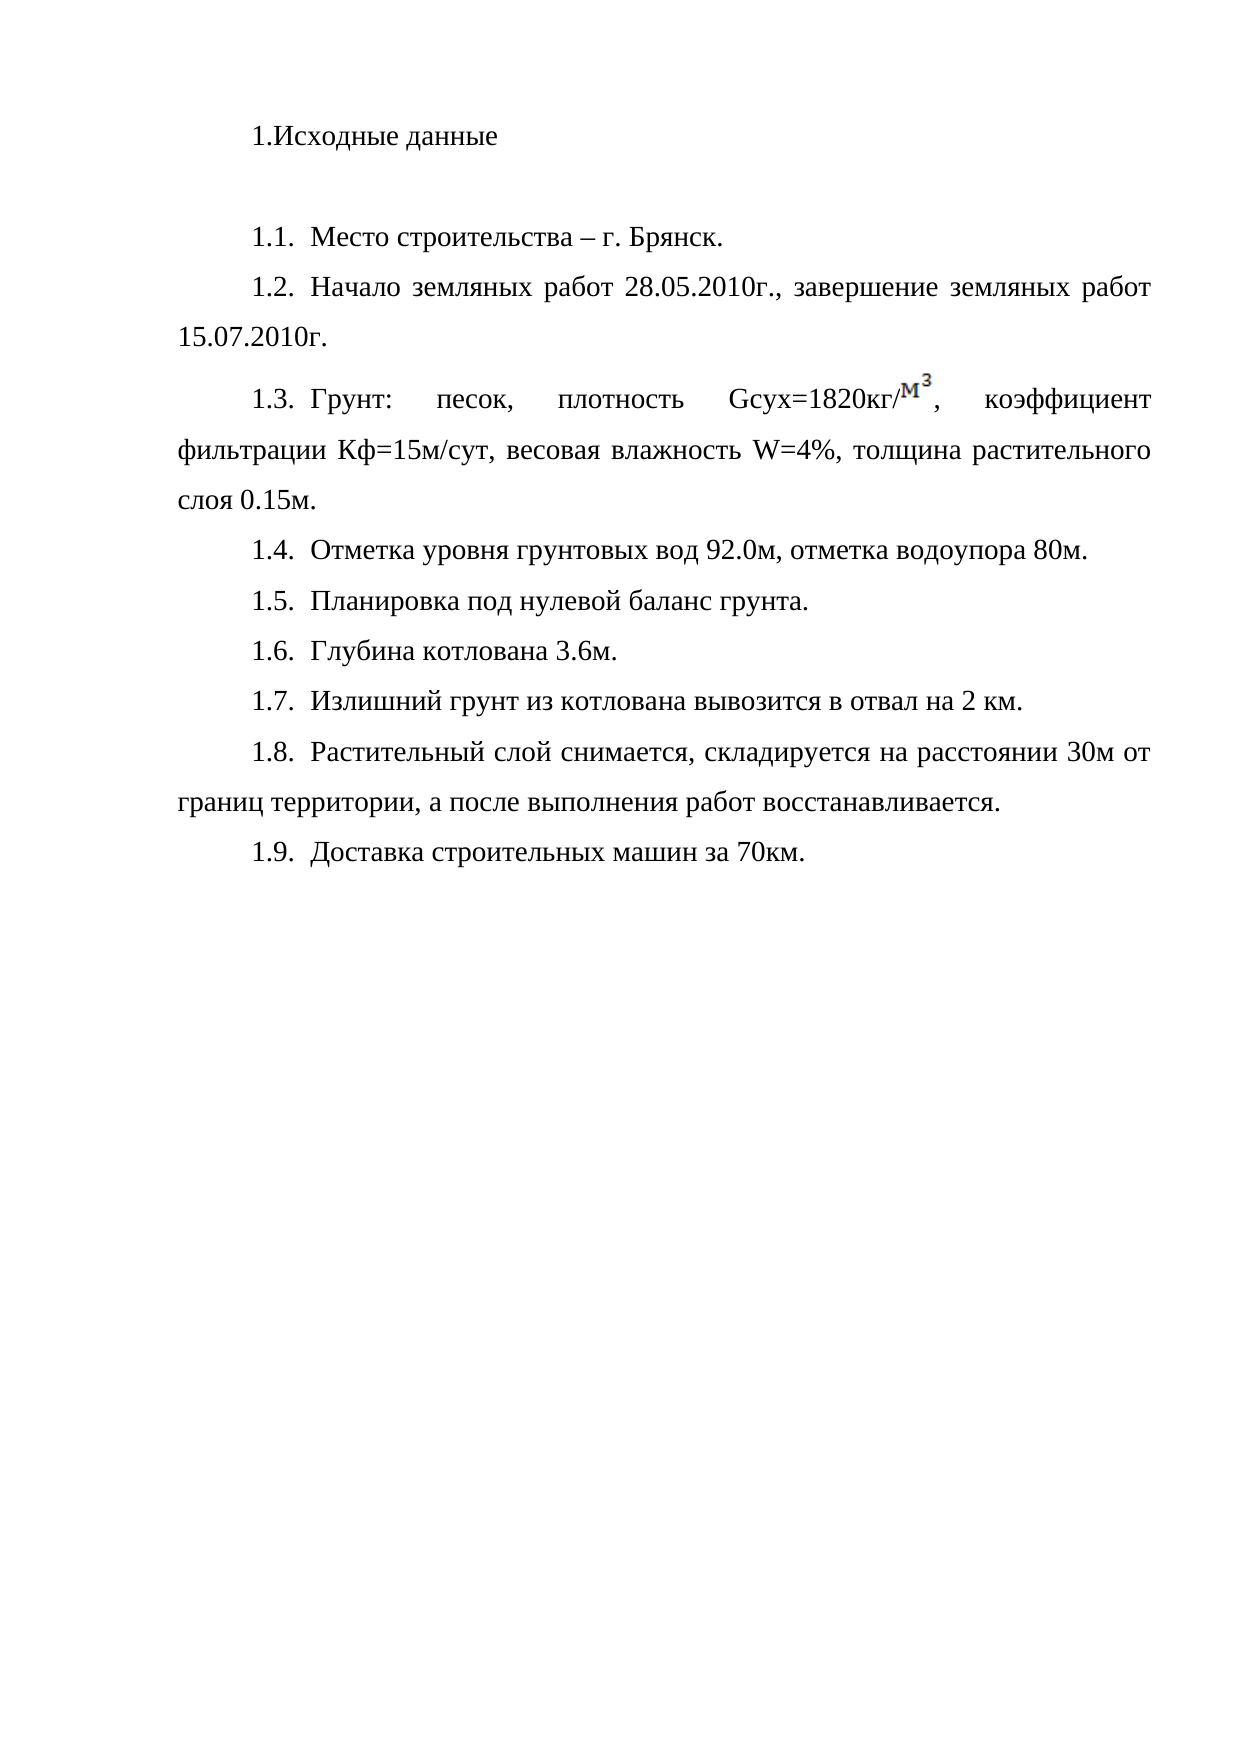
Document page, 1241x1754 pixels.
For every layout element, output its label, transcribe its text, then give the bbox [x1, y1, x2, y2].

list Глубина котлована 3.6м. [177, 633, 1152, 667]
list Отметка уровня грунтовых вод 92.0м, отметка водоупора 80м. [177, 532, 1152, 566]
list Растительный слой снимается, складируется на расстоянии 30м от границ территории, а после выполнения работ восстанавливается. [177, 734, 1152, 818]
list Доставка строительных машин за 70км. [177, 834, 1152, 868]
picture [900, 369, 934, 409]
list Место строительства – г. Брянск. [177, 219, 1152, 252]
list Грунт: песок, плотность Gсух=1820кг/, коэффициент фильтрации Кф=15м/сут, весовая влажность W=4%, толщина растительного слоя 0.15м. [177, 370, 1152, 516]
list Планировка под нулевой баланс грунта. [177, 583, 1152, 616]
text 1.Исходные данные [177, 118, 1152, 152]
list Излишний грунт из котлована вывозится в отвал на 2 км. [177, 683, 1152, 717]
list Начало земляных работ 28.05.2010г., завершение земляных работ 15.07.2010г. [177, 269, 1152, 353]
